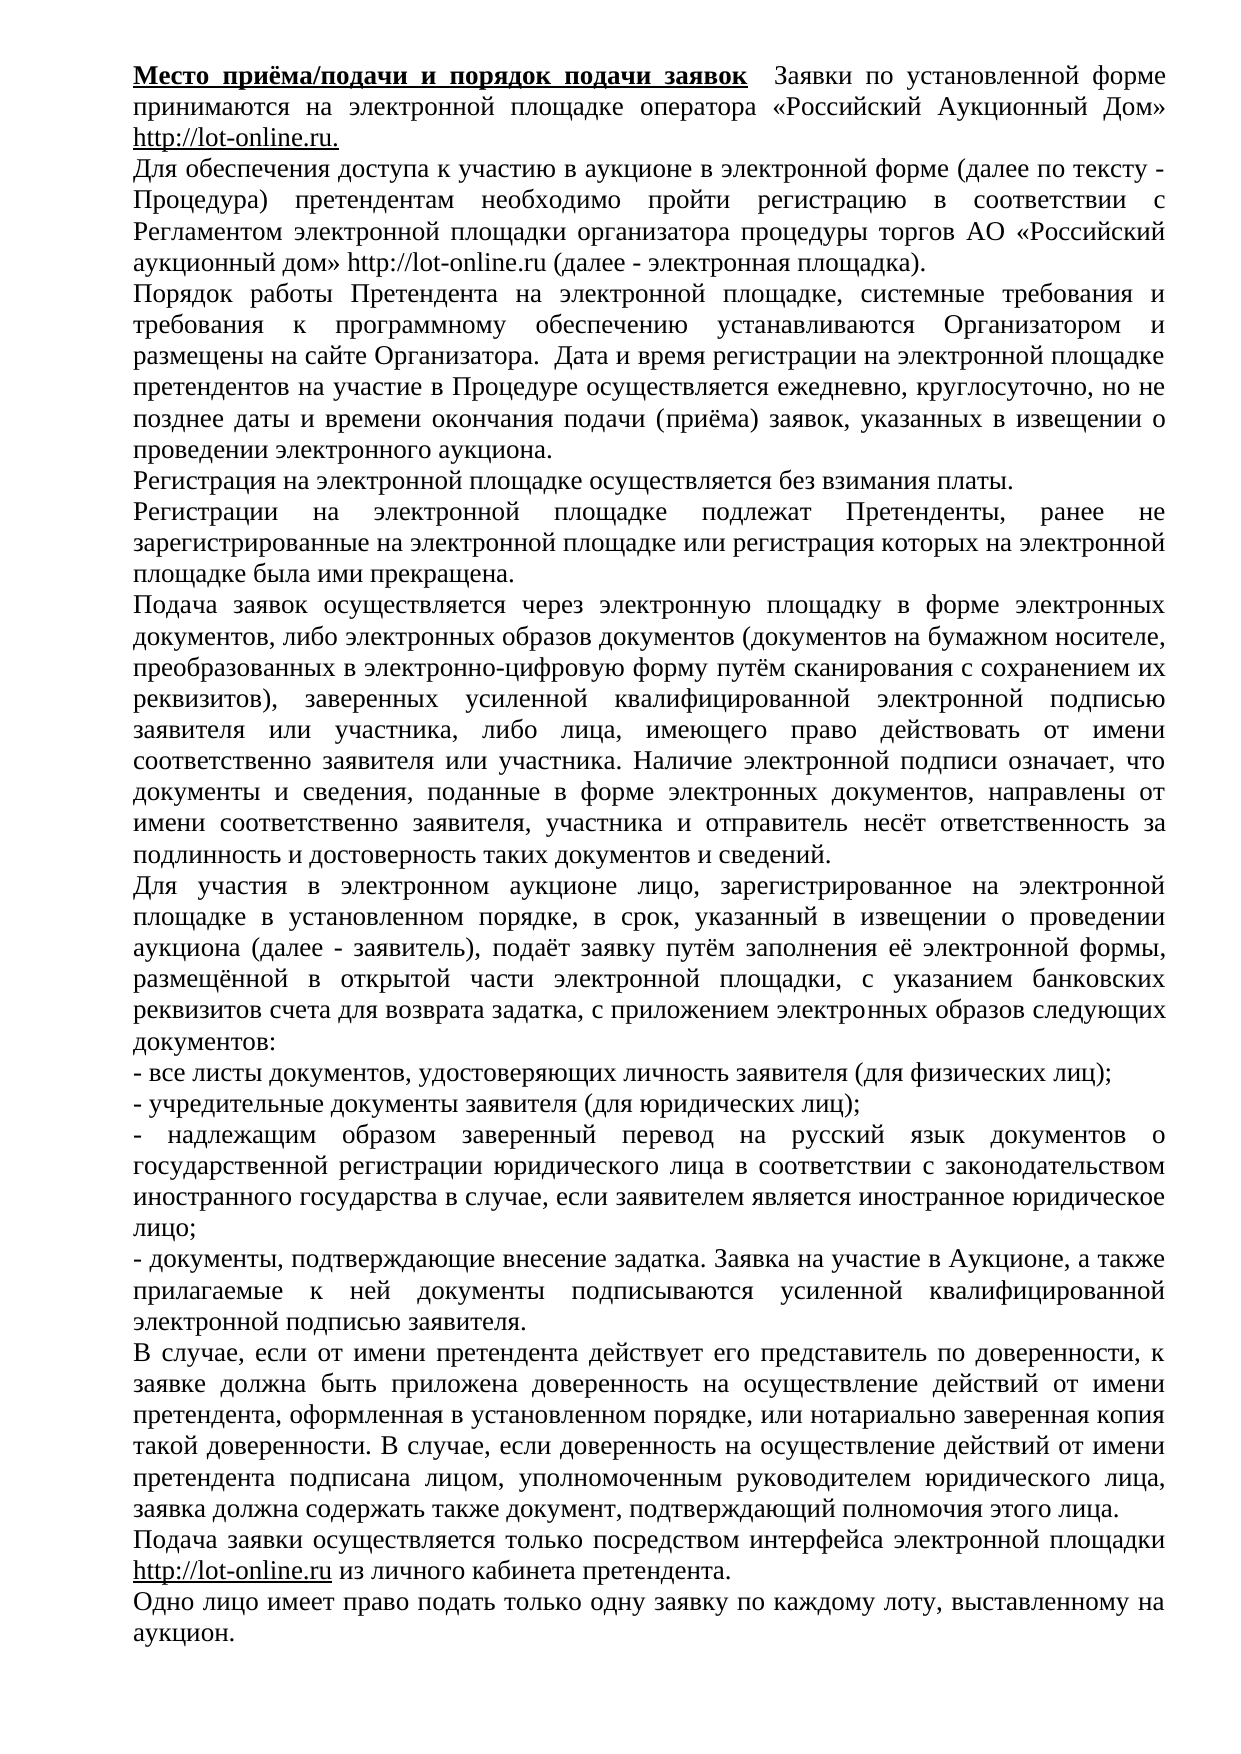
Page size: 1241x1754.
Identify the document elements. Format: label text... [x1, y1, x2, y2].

text Для участия в электронном аукционе лицо, зарегистрированное на электронной площадке в установленном порядке, в срок, указанный в извещении о проведении аукциона (далее - заявитель), подаёт заявку путём заполнения её электронной формы, размещённой в открытой части электронной площадки, с указанием банковских реквизитов счета для возврата задатка, с приложением электронных образов следующих документов: [133, 869, 1167, 1056]
text - все листы документов, удостоверяющих личность заявителя (для физических лиц); [133, 1056, 1167, 1087]
text Подача заявки осуществляется только посредством интерфейса электронной площадки http://lot-online.ru из личного кабинета претендента. [133, 1523, 1167, 1585]
text - учредительные документы заявителя (для юридических лиц); [133, 1087, 1167, 1118]
text Место приёма/подачи и порядок подачи заявок Заявки по установленной форме принимаются на электронной площадке оператора «Российский Аукционный Дом» http://lot-online.ru. [133, 59, 1167, 152]
text Регистрация на электронной площадке осуществляется без взимания платы. [133, 464, 1167, 495]
text Подача заявок осуществляется через электронную площадку в форме электронных документов, либо электронных образов документов (документов на бумажном носителе, преобразованных в электронно-цифровую форму путём сканирования с сохранением их реквизитов), заверенных усиленной квалифицированной электронной подписью заявителя или участника, либо лица, имеющего право действовать от имени соответственно заявителя или участника. Наличие электронной подписи означает, что документы и сведения, поданные в форме электронных документов, направлены от имени соответственно заявителя, участника и отправитель несёт ответственность за подлинность и достоверность таких документов и сведений. [133, 588, 1167, 869]
text В случае, если от имени претендента действует его представитель по доверенности, к заявке должна быть приложена доверенность на осуществление действий от имени претендента, оформленная в установленном порядке, или нотариально заверенная копия такой доверенности. В случае, если доверенность на осуществление действий от имени претендента подписана лицом, уполномоченным руководителем юридического лица, заявка должна содержать также документ, подтверждающий полномочия этого лица. [133, 1336, 1167, 1523]
text Порядок работы Претендента на электронной площадке, системные требования и требования к программному обеспечению устанавливаются Организатором и размещены на сайте Организатора. Дата и время регистрации на электронной площадке претендентов на участие в Процедуре осуществляется ежедневно, круглосуточно, но не позднее даты и времени окончания подачи (приёма) заявок, указанных в извещении о проведении электронного аукциона. [133, 277, 1167, 464]
text Одно лицо имеет право подать только одну заявку по каждому лоту, выставленному на аукцион. [133, 1585, 1167, 1647]
text Для обеспечения доступа к участию в аукционе в электронной форме (далее по тексту - Процедура) претендентам необходимо пройти регистрацию в соответствии с Регламентом электронной площадки организатора процедуры торгов АО «Российский аукционный дом» http://lot-online.ru (далее - электронная площадка). [133, 152, 1167, 277]
text - надлежащим образом заверенный перевод на русский язык документов о государственной регистрации юридического лица в соответствии с законодательством иностранного государства в случае, если заявителем является иностранное юридическое лицо; [133, 1118, 1167, 1243]
text Регистрации на электронной площадке подлежат Претенденты, ранее не зарегистрированные на электронной площадке или регистрация которых на электронной площадке была ими прекращена. [133, 495, 1167, 588]
text - документы, подтверждающие внесение задатка. Заявка на участие в Аукционе, а также прилагаемые к ней документы подписываются усиленной квалифицированной электронной подписью заявителя. [133, 1243, 1167, 1336]
